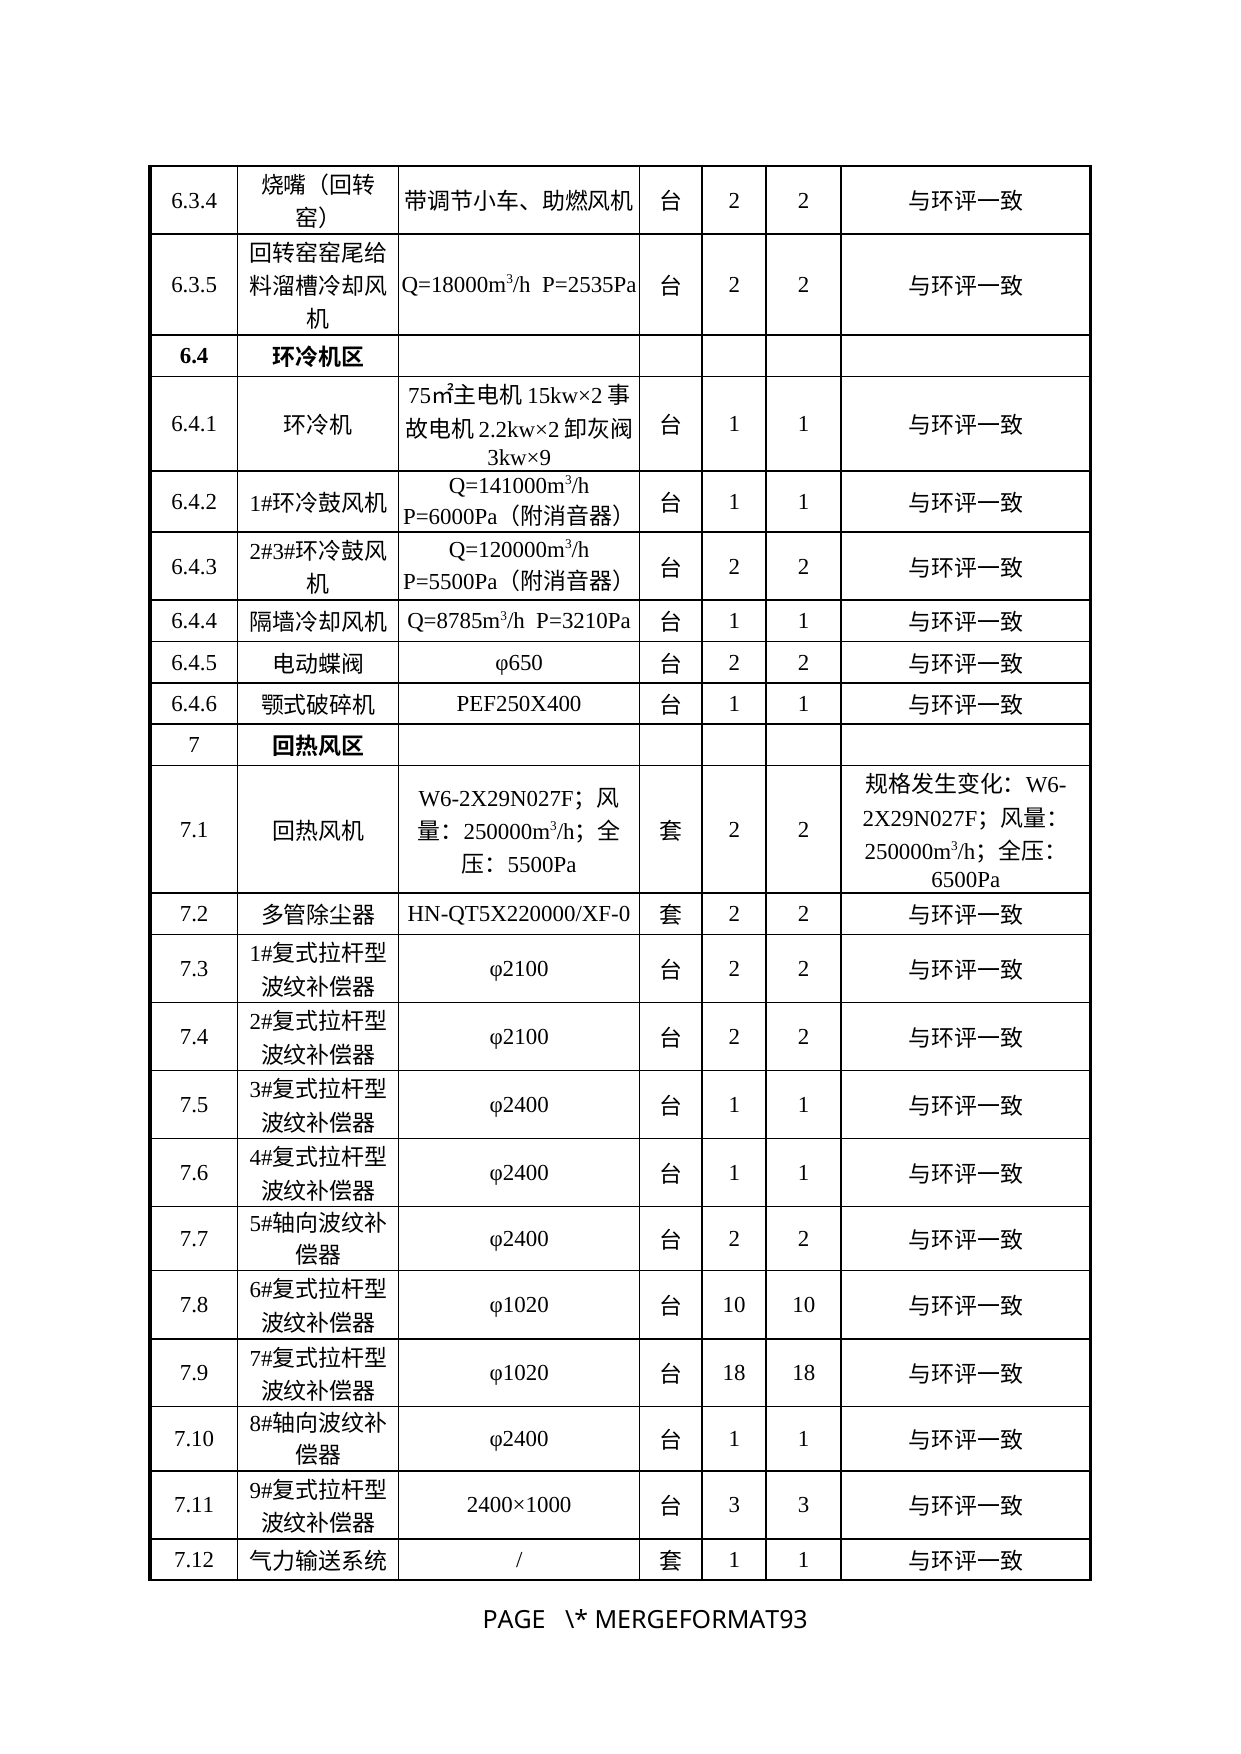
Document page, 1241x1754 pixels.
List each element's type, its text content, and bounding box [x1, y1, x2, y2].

table_cell φ2400 [399, 1407, 639, 1470]
table_cell 2 [703, 894, 765, 934]
table_cell 1#环冷鼓风机 [238, 472, 398, 531]
table_cell 7.7 [152, 1207, 237, 1270]
table_cell 2 [767, 935, 840, 1002]
table_cell 与环评一致 [842, 684, 1089, 723]
table_cell 1 [767, 472, 840, 531]
table_cell 环冷机区 [238, 336, 398, 376]
table_cell Q=120000m3/h P=5500Pa（附消音器） [399, 533, 639, 599]
table_cell 2#3#环冷鼓风机 [238, 533, 398, 599]
table_cell 台 [640, 1472, 701, 1538]
table_cell Q=8785m3/h P=3210Pa [399, 601, 639, 641]
table_cell 多管除尘器 [238, 894, 398, 934]
table_cell 6.4.1 [152, 377, 237, 470]
table_cell 2 [767, 167, 840, 233]
table_cell 2 [703, 533, 765, 599]
table_cell 与环评一致 [842, 1407, 1089, 1470]
table_cell 6.4.2 [152, 472, 237, 531]
table_cell 套 [640, 894, 701, 934]
table_cell 6#复式拉杆型波纹补偿器 [238, 1271, 398, 1338]
table_cell 与环评一致 [842, 894, 1089, 934]
table_cell 与环评一致 [842, 1271, 1089, 1338]
table_cell 台 [640, 1340, 701, 1406]
table_cell 2#复式拉杆型波纹补偿器 [238, 1003, 398, 1070]
table_cell 10 [767, 1271, 840, 1338]
table_cell 1 [767, 1139, 840, 1206]
table_cell W6-2X29N027F；风量：250000m3/h；全压：5500Pa [399, 766, 639, 892]
table_cell 8#轴向波纹补偿器 [238, 1407, 398, 1470]
table_cell 与环评一致 [842, 377, 1089, 470]
table_cell 套 [640, 766, 701, 892]
table_cell 台 [640, 935, 701, 1002]
table_cell HN-QT5X220000/XF-0 [399, 894, 639, 934]
table_cell 7.5 [152, 1071, 237, 1138]
table_cell φ2400 [399, 1071, 639, 1138]
table_cell [703, 725, 765, 765]
table_cell 7.2 [152, 894, 237, 934]
table_cell 6.3.5 [152, 235, 237, 334]
table_cell 与环评一致 [842, 533, 1089, 599]
table_cell 2 [767, 894, 840, 934]
table_cell 7 [152, 725, 237, 765]
table_cell 台 [640, 1139, 701, 1206]
table_cell [767, 336, 840, 376]
table_cell 6.4 [152, 336, 237, 376]
table_cell 1 [767, 1407, 840, 1470]
table_cell 2 [767, 642, 840, 682]
table_cell 台 [640, 472, 701, 531]
table_cell 台 [640, 684, 701, 723]
table_cell [703, 336, 765, 376]
table_cell 7.1 [152, 766, 237, 892]
table_cell 7.10 [152, 1407, 237, 1470]
table_cell 6.4.6 [152, 684, 237, 723]
table_cell 与环评一致 [842, 1139, 1089, 1206]
table_cell [640, 725, 701, 765]
table_cell [399, 725, 639, 765]
table_cell 7.11 [152, 1472, 237, 1538]
table_cell 2 [767, 1207, 840, 1270]
table_cell φ1020 [399, 1340, 639, 1406]
table_cell 4#复式拉杆型波纹补偿器 [238, 1139, 398, 1206]
table_cell 7.6 [152, 1139, 237, 1206]
table_cell 隔墙冷却风机 [238, 601, 398, 641]
table_cell 10 [703, 1271, 765, 1338]
table_cell 1 [703, 1540, 765, 1579]
table_cell 3 [703, 1472, 765, 1538]
table_cell [842, 725, 1089, 765]
table_cell 电动蝶阀 [238, 642, 398, 682]
table_cell 与环评一致 [842, 235, 1089, 334]
table_cell 2 [767, 1003, 840, 1070]
table_cell 7.4 [152, 1003, 237, 1070]
table_cell 台 [640, 377, 701, 470]
table_cell PEF250X400 [399, 684, 639, 723]
table_cell 与环评一致 [842, 1340, 1089, 1406]
table_cell 2 [767, 533, 840, 599]
table_cell 与环评一致 [842, 1003, 1089, 1070]
table_cell 台 [640, 533, 701, 599]
table_cell [842, 336, 1089, 376]
table_cell 2 [703, 1207, 765, 1270]
table_cell Q=141000m3/h P=6000Pa（附消音器） [399, 472, 639, 531]
table_cell 7.8 [152, 1271, 237, 1338]
table_cell φ1020 [399, 1271, 639, 1338]
table_cell 18 [703, 1340, 765, 1406]
table_cell 2 [767, 235, 840, 334]
table_cell 颚式破碎机 [238, 684, 398, 723]
table_cell φ2100 [399, 935, 639, 1002]
table_cell 9#复式拉杆型波纹补偿器 [238, 1472, 398, 1538]
table_cell 5#轴向波纹补偿器 [238, 1207, 398, 1270]
table_cell 1 [703, 1407, 765, 1470]
table_cell 台 [640, 1271, 701, 1338]
table_cell 与环评一致 [842, 1540, 1089, 1579]
table_cell 带调节小车、助燃风机 [399, 167, 639, 233]
table_cell Q=18000m3/h P=2535Pa [399, 235, 639, 334]
table_cell 与环评一致 [842, 1071, 1089, 1138]
table_cell 18 [767, 1340, 840, 1406]
table_cell 6.4.5 [152, 642, 237, 682]
table_cell φ2100 [399, 1003, 639, 1070]
table_cell 与环评一致 [842, 1472, 1089, 1538]
table_cell 回转窑窑尾给料溜槽冷却风机 [238, 235, 398, 334]
table_cell 7.3 [152, 935, 237, 1002]
table_cell 2 [703, 935, 765, 1002]
table_cell 6.4.4 [152, 601, 237, 641]
table_cell φ2400 [399, 1139, 639, 1206]
table_cell φ650 [399, 642, 639, 682]
table_cell 与环评一致 [842, 167, 1089, 233]
table_cell 台 [640, 1071, 701, 1138]
table_cell 6.4.3 [152, 533, 237, 599]
table_cell 回热风区 [238, 725, 398, 765]
table_cell 1 [767, 377, 840, 470]
table_cell 环冷机 [238, 377, 398, 470]
table_cell 烧嘴（回转窑） [238, 167, 398, 233]
table_cell 1 [767, 1071, 840, 1138]
table_cell 1 [767, 684, 840, 723]
table_cell 台 [640, 235, 701, 334]
table_cell 7.9 [152, 1340, 237, 1406]
table_cell 1 [703, 1071, 765, 1138]
table_cell 台 [640, 1003, 701, 1070]
table_cell 7#复式拉杆型波纹补偿器 [238, 1340, 398, 1406]
table_cell 1 [703, 684, 765, 723]
table_cell 与环评一致 [842, 1207, 1089, 1270]
table_cell 3#复式拉杆型波纹补偿器 [238, 1071, 398, 1138]
table_cell 气力输送系统 [238, 1540, 398, 1579]
table_cell 1 [703, 1139, 765, 1206]
table_cell 2400×1000 [399, 1472, 639, 1538]
table_cell [767, 725, 840, 765]
table_cell 台 [640, 1407, 701, 1470]
table_cell 1 [703, 601, 765, 641]
table_cell 1 [767, 601, 840, 641]
table_cell 台 [640, 167, 701, 233]
table_cell 规格发生变化：W6-2X29N027F；风量：250000m3/h；全压：6500Pa [842, 766, 1089, 892]
table_cell 2 [767, 766, 840, 892]
table_cell 1#复式拉杆型波纹补偿器 [238, 935, 398, 1002]
table_cell 7.12 [152, 1540, 237, 1579]
table_cell 1 [703, 472, 765, 531]
table_cell 1 [767, 1540, 840, 1579]
table_cell 2 [703, 766, 765, 892]
table_cell 2 [703, 235, 765, 334]
table_cell 与环评一致 [842, 935, 1089, 1002]
table_cell 2 [703, 167, 765, 233]
table_cell 与环评一致 [842, 642, 1089, 682]
table_cell / [399, 1540, 639, 1579]
table_cell 1 [703, 377, 765, 470]
table_cell 台 [640, 601, 701, 641]
table_cell φ2400 [399, 1207, 639, 1270]
table_cell 75㎡主电机15kw×2事故电机2.2kw×2卸灰阀3kw×9 [399, 377, 639, 470]
table_cell [640, 336, 701, 376]
table_cell 3 [767, 1472, 840, 1538]
table_cell 与环评一致 [842, 601, 1089, 641]
table_cell 套 [640, 1540, 701, 1579]
table_cell 台 [640, 642, 701, 682]
table_cell 2 [703, 1003, 765, 1070]
table_cell 2 [703, 642, 765, 682]
table_cell 6.3.4 [152, 167, 237, 233]
table_cell 与环评一致 [842, 472, 1089, 531]
table_cell 回热风机 [238, 766, 398, 892]
table_cell [399, 336, 639, 376]
table_cell 台 [640, 1207, 701, 1270]
